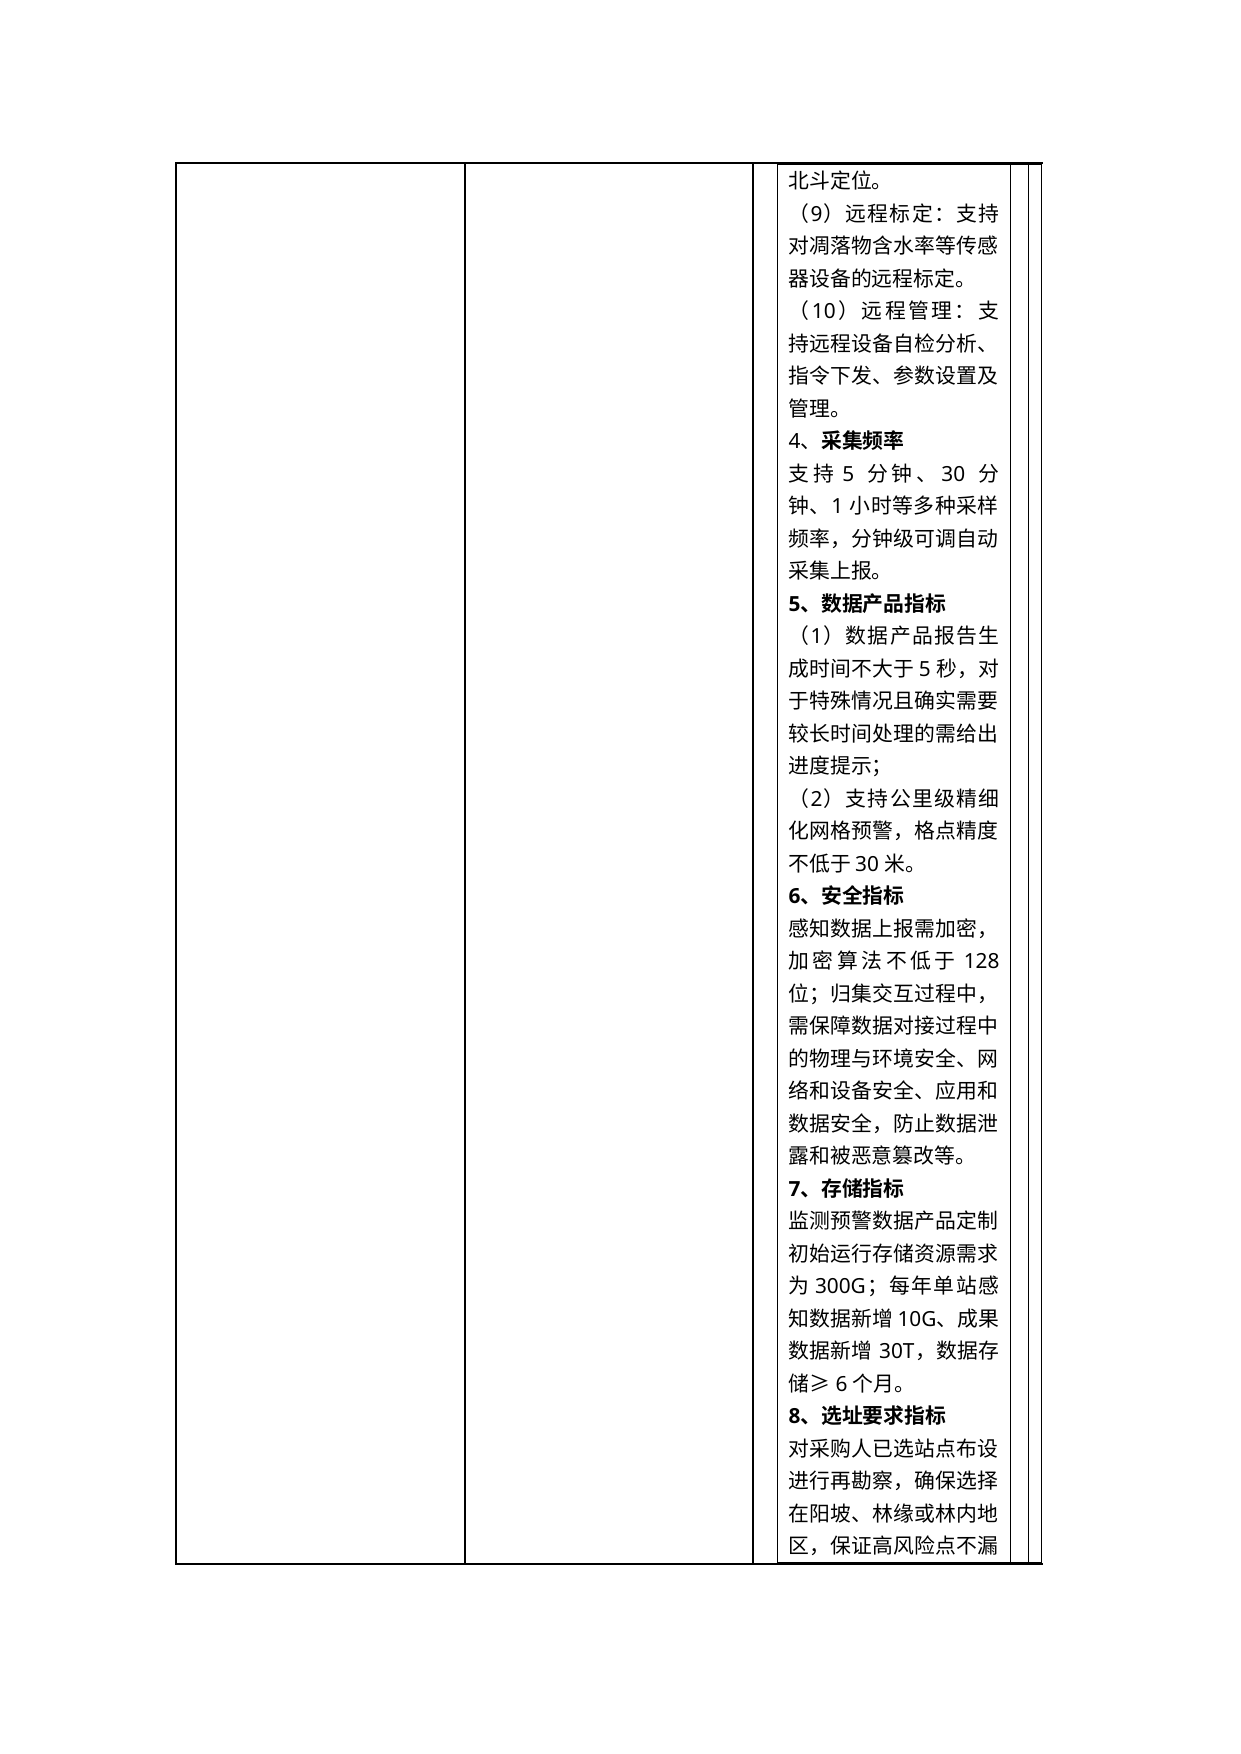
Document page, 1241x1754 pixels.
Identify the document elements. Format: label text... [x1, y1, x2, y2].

table_cell [466, 164, 752, 1563]
table_cell 1 [177, 164, 464, 1563]
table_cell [754, 164, 777, 1563]
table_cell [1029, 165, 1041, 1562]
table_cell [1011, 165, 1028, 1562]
